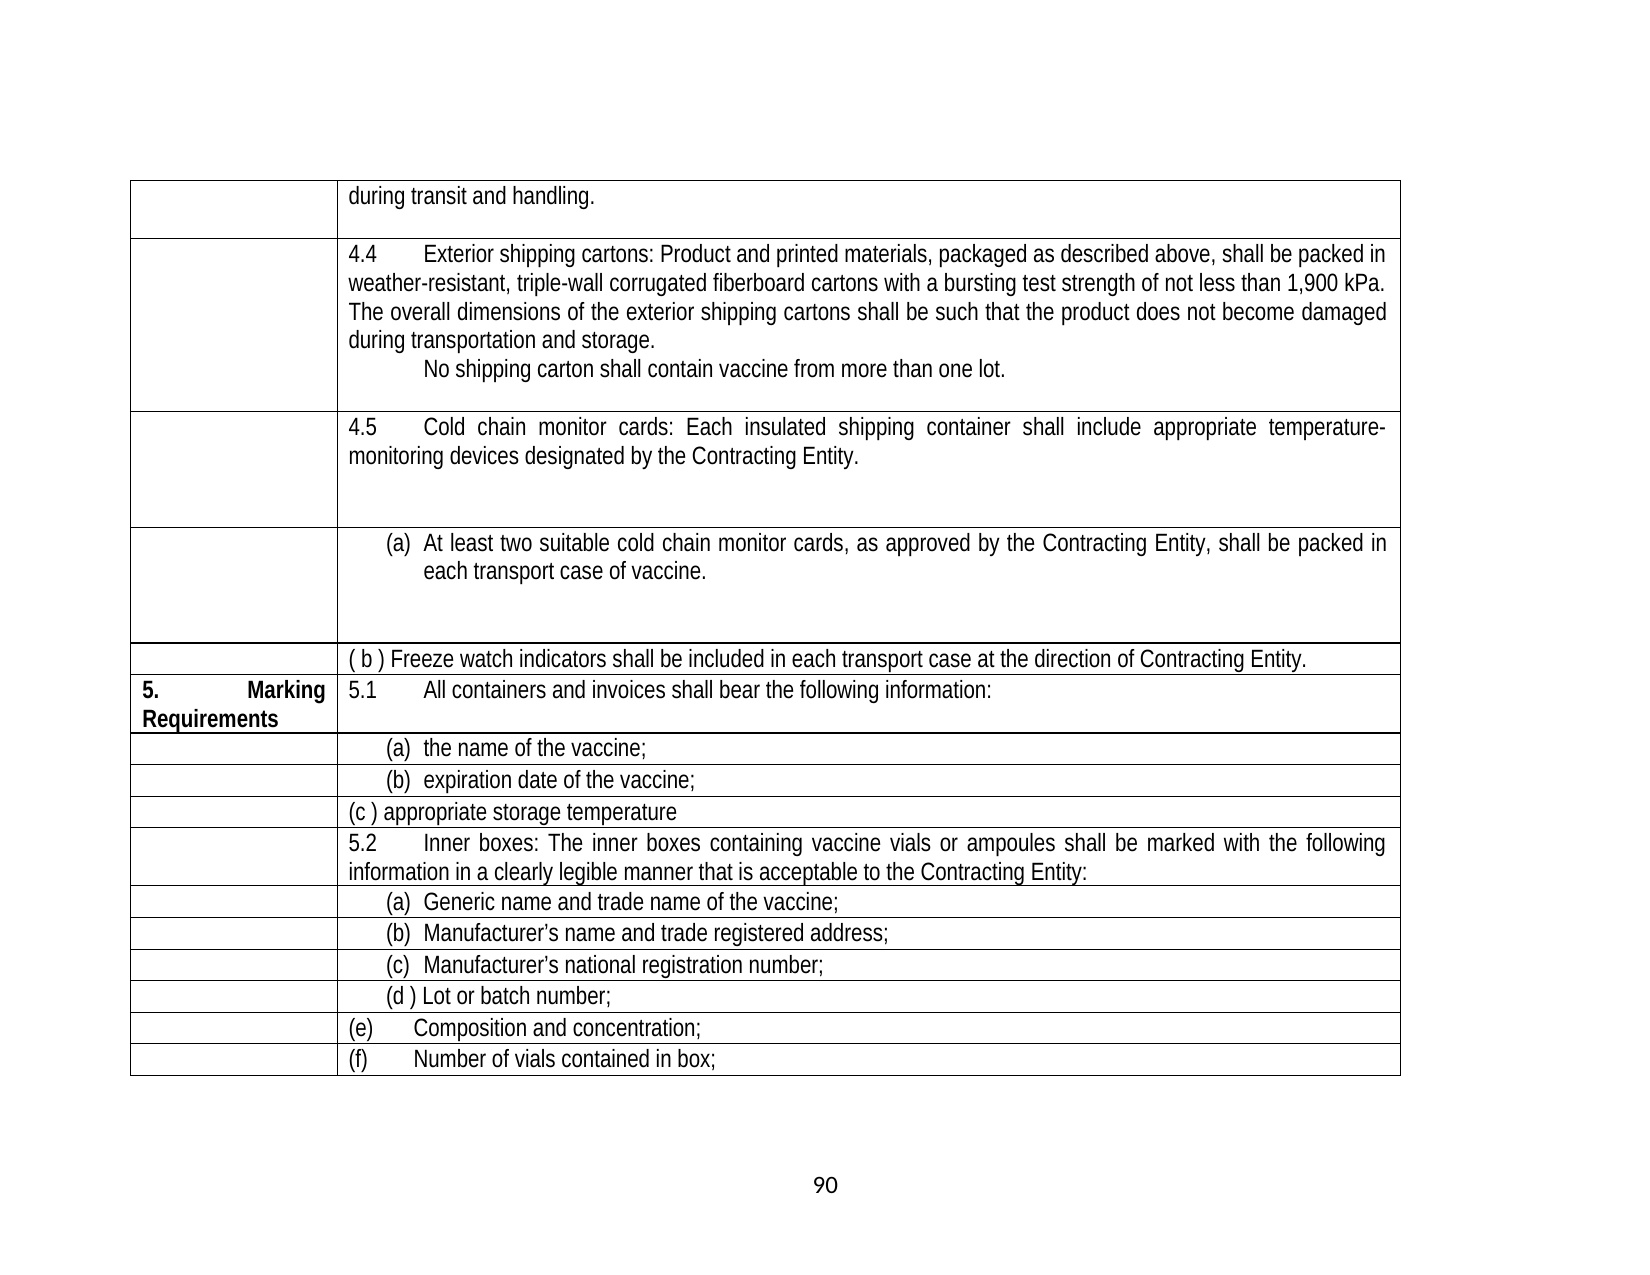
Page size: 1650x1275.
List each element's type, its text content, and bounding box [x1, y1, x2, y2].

table_cell 5. Marking Requirements [131, 675, 337, 732]
table_cell [131, 239, 337, 411]
table_cell (c ) appropriate storage temperature [338, 797, 1400, 827]
table_cell the name of the vaccine; [338, 734, 1400, 764]
table_cell [131, 828, 337, 885]
table_cell At least two suitable cold chain monitor cards, as approved by the Contracting Entity, shall be packed in each transport case of vaccine. [338, 528, 1400, 642]
table_cell [131, 181, 337, 238]
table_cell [338, 181, 1400, 238]
table_cell Number of vials contained in box; [338, 1044, 1400, 1075]
table_cell Manufacturer’s national registration number; [338, 950, 1400, 980]
table_cell Generic name and trade name of the vaccine; [338, 886, 1400, 917]
table_cell [131, 528, 337, 642]
table_cell 4.4 Exterior shipping cartons: Product and printed materials, packaged as described above, shall be packed in weather-resistant, triple-wall corrugated fiberboard cartons with a bursting test strength of not less than 1,900 kPa. The overall dimensions of the exterior shipping cartons shall be such that the product does not become damaged during transportation and storage. No shipping carton shall contain vaccine from more than one lot. [338, 239, 1400, 411]
table_cell 5.1 All containers and invoices shall bear the following information: [338, 675, 1400, 732]
table_cell Manufacturer’s name and trade registered address; [338, 918, 1400, 948]
table_cell expiration date of the vaccine; [338, 765, 1400, 796]
table_cell [131, 644, 337, 674]
table_cell (d ) Lot or batch number; [338, 981, 1400, 1012]
table_cell [131, 1044, 337, 1075]
table_cell [131, 734, 337, 764]
table_cell Composition and concentration; [338, 1013, 1400, 1043]
table_cell [131, 918, 337, 948]
table_cell [131, 886, 337, 917]
table_cell ( b ) Freeze watch indicators shall be included in each transport case at the direction of Contracting Entity. [338, 644, 1400, 674]
table_cell [131, 765, 337, 796]
table_cell [131, 797, 337, 827]
table_cell [131, 412, 337, 527]
table_cell 5.2 Inner boxes: The inner boxes containing vaccine vials or ampoules shall be marked with the following information in a clearly legible manner that is acceptable to the Contracting Entity: [338, 828, 1400, 885]
table_cell [131, 981, 337, 1012]
table_cell [131, 950, 337, 980]
table_cell [131, 1013, 337, 1043]
table_cell 4.5 Cold chain monitor cards: Each insulated shipping container shall include appropriate temperature-monitoring devices designated by the Contracting Entity. [338, 412, 1400, 527]
